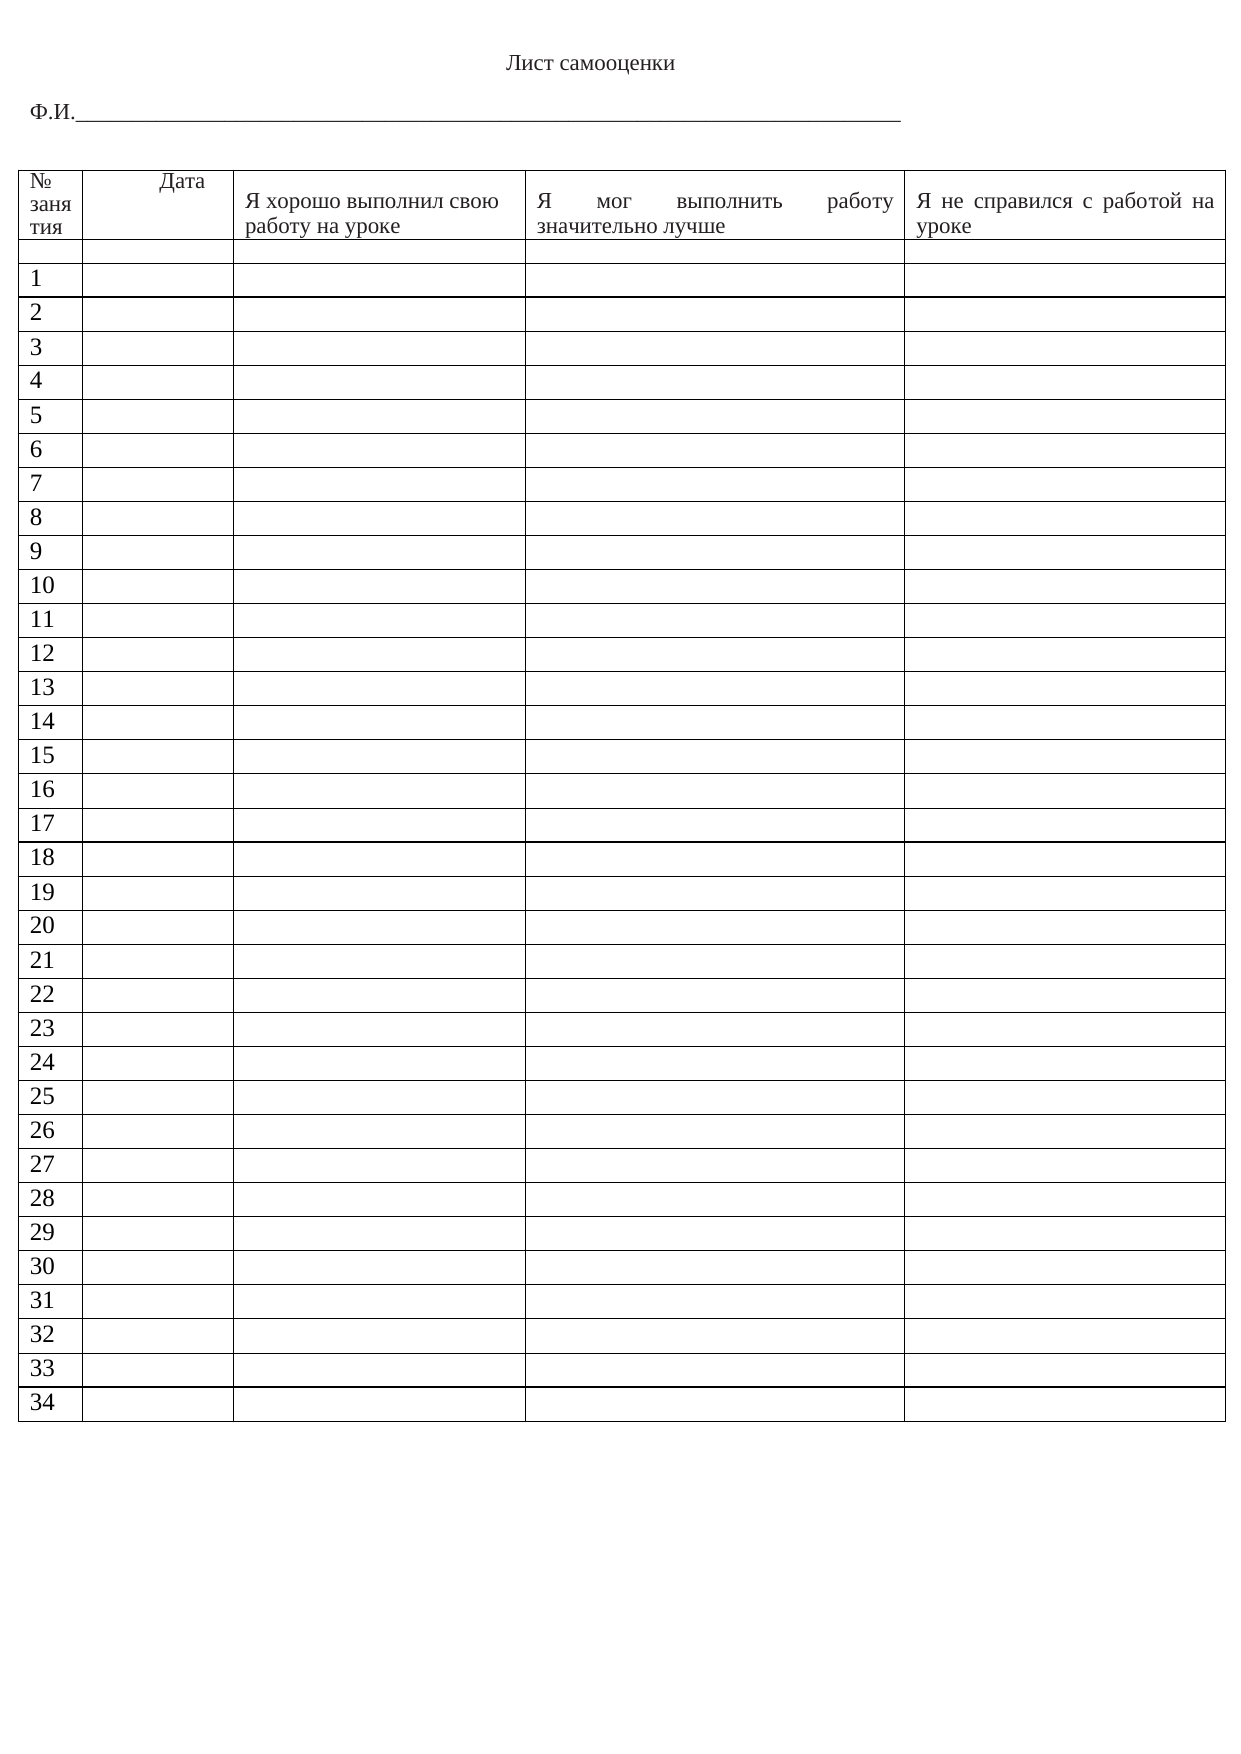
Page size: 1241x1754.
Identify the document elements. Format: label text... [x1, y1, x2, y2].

table_cell [526, 502, 904, 535]
table_cell [83, 332, 233, 364]
table_cell [905, 1388, 1225, 1421]
table_header № заня тия [51, 171, 82, 239]
table_cell [83, 1251, 233, 1284]
table_cell 1 [19, 264, 82, 296]
table_cell [83, 536, 233, 569]
table_cell [234, 298, 525, 331]
table_cell 27 [19, 1149, 82, 1182]
table_cell [905, 1183, 1225, 1216]
table_cell [905, 434, 1225, 467]
table_cell [905, 638, 1225, 671]
table_cell [905, 536, 1225, 569]
table_cell 22 [19, 979, 82, 1012]
table_cell [905, 1285, 1225, 1318]
table_cell 13 [19, 672, 82, 705]
table_cell [526, 843, 904, 876]
table_cell [83, 979, 233, 1012]
table_cell 7 [19, 468, 82, 501]
table_cell [526, 911, 904, 944]
table_cell [905, 1319, 1225, 1352]
table_cell [234, 1081, 525, 1114]
table_cell [526, 809, 904, 841]
table_cell [234, 536, 525, 569]
text Ф.И.________________________________________________________________________ [29, 98, 1152, 124]
table_cell [83, 604, 233, 637]
table_cell [526, 570, 904, 603]
table_cell [83, 638, 233, 671]
table_cell [526, 774, 904, 807]
table_header Я не справился с работой на уроке [905, 171, 1225, 239]
table_cell [526, 1013, 904, 1046]
table_cell [234, 1285, 525, 1318]
table_cell [83, 1149, 233, 1182]
table_cell 8 [19, 502, 82, 535]
table_cell [905, 332, 1225, 364]
table_cell [83, 706, 233, 739]
table_cell [905, 945, 1225, 978]
table_cell 32 [19, 1319, 82, 1352]
table_header Я мог выполнить работу значительно лучше [526, 171, 904, 239]
table_cell 34 [19, 1388, 82, 1421]
table_cell [83, 366, 233, 399]
table_cell 2 [19, 298, 82, 331]
table_cell 11 [19, 604, 82, 637]
table_cell [905, 706, 1225, 739]
table_cell [83, 240, 233, 262]
table_cell [905, 1013, 1225, 1046]
table_cell [526, 1081, 904, 1114]
table_cell [526, 468, 904, 501]
table_cell [234, 638, 525, 671]
table_cell [234, 400, 525, 433]
table_cell [526, 638, 904, 671]
table_cell 3 [19, 332, 82, 364]
table_cell [234, 877, 525, 909]
table_cell [905, 240, 1225, 262]
table_cell 17 [19, 809, 82, 841]
table_cell 20 [19, 911, 82, 944]
table_cell [83, 1013, 233, 1046]
table_cell [526, 240, 904, 262]
table_cell 6 [19, 434, 82, 467]
table_cell 4 [19, 366, 82, 399]
table_cell [905, 1115, 1225, 1148]
table_cell 14 [19, 706, 82, 739]
table_cell [234, 1183, 525, 1216]
table_cell [905, 1149, 1225, 1182]
table_cell [905, 740, 1225, 773]
table_cell [234, 332, 525, 364]
table_cell [905, 1217, 1225, 1250]
table_cell 23 [19, 1013, 82, 1046]
text Лист самооценки [29, 52, 1152, 75]
table_cell [234, 604, 525, 637]
table_cell [905, 468, 1225, 501]
table_cell 15 [19, 740, 82, 773]
table_cell [905, 298, 1225, 331]
table_cell 26 [19, 1115, 82, 1148]
table_cell [83, 774, 233, 807]
table_cell [234, 1013, 525, 1046]
table_cell [526, 400, 904, 433]
table_cell [526, 672, 904, 705]
table_cell [905, 570, 1225, 603]
table_cell [83, 1081, 233, 1114]
table_cell [526, 1354, 904, 1386]
table_cell [83, 1115, 233, 1148]
table_cell [234, 1251, 525, 1284]
table_cell [83, 740, 233, 773]
table_header Я хорошо выполнил свою работу на уроке [234, 171, 525, 239]
table_cell [234, 502, 525, 535]
table_cell [526, 1388, 904, 1421]
table_cell [526, 877, 904, 909]
table_cell [234, 843, 525, 876]
table_cell [19, 240, 82, 262]
table_cell [83, 468, 233, 501]
table_cell [905, 843, 1225, 876]
table_cell [234, 774, 525, 807]
table_cell [234, 434, 525, 467]
table_cell [234, 1115, 525, 1148]
table_cell [234, 911, 525, 944]
table_cell [526, 1217, 904, 1250]
table_cell [526, 264, 904, 296]
table_cell [905, 502, 1225, 535]
table_cell [905, 1251, 1225, 1284]
table_cell [234, 468, 525, 501]
table_cell [83, 400, 233, 433]
table_cell [905, 400, 1225, 433]
table_cell [234, 1388, 525, 1421]
table_cell [905, 911, 1225, 944]
table_cell [526, 1115, 904, 1148]
table_cell [905, 809, 1225, 841]
table_cell [234, 740, 525, 773]
table_cell [905, 1047, 1225, 1080]
table_cell [234, 809, 525, 841]
table_cell [83, 809, 233, 841]
table_cell [83, 434, 233, 467]
table_cell [83, 672, 233, 705]
table_cell [905, 1081, 1225, 1114]
table_cell 30 [19, 1251, 82, 1284]
table_cell 5 [19, 400, 82, 433]
table_cell 19 [19, 877, 82, 909]
table_cell [234, 1354, 525, 1386]
table_cell 28 [19, 1183, 82, 1216]
table_cell [526, 1285, 904, 1318]
table_cell [234, 570, 525, 603]
table_cell [234, 1217, 525, 1250]
table_cell [905, 1354, 1225, 1386]
table_cell [526, 1149, 904, 1182]
table_cell [234, 1149, 525, 1182]
table_cell [526, 706, 904, 739]
table_cell [234, 945, 525, 978]
table_cell [234, 366, 525, 399]
table_cell [234, 672, 525, 705]
table_header Дата [83, 171, 233, 239]
table_cell [905, 366, 1225, 399]
table_cell 9 [19, 536, 82, 569]
table_cell 12 [19, 638, 82, 671]
table_cell [905, 604, 1225, 637]
table_cell 29 [19, 1217, 82, 1250]
table_cell [905, 877, 1225, 909]
table_cell [83, 502, 233, 535]
table_cell [83, 1319, 233, 1352]
table_cell [83, 570, 233, 603]
table_cell [905, 979, 1225, 1012]
table_cell [83, 1354, 233, 1386]
table_cell [234, 240, 525, 262]
table_cell [83, 1047, 233, 1080]
table_cell 31 [19, 1285, 82, 1318]
table_cell [234, 979, 525, 1012]
table_cell 25 [19, 1081, 82, 1114]
table_cell [83, 1217, 233, 1250]
table_cell 21 [19, 945, 82, 978]
table_cell [526, 1183, 904, 1216]
table_cell [526, 979, 904, 1012]
table_cell [234, 264, 525, 296]
table_cell [526, 366, 904, 399]
table_cell [83, 1388, 233, 1421]
table_cell [83, 1285, 233, 1318]
table_cell [526, 945, 904, 978]
table_cell 33 [19, 1354, 82, 1386]
table_cell [526, 298, 904, 331]
table_cell [526, 604, 904, 637]
table_cell [234, 1319, 525, 1352]
table_cell [905, 774, 1225, 807]
table_cell [526, 332, 904, 364]
table_cell [905, 264, 1225, 296]
table_cell 10 [19, 570, 82, 603]
table_cell 24 [19, 1047, 82, 1080]
table_cell [83, 264, 233, 296]
table_cell [526, 1251, 904, 1284]
table_cell [234, 1047, 525, 1080]
table_cell [526, 434, 904, 467]
table_cell 18 [19, 843, 82, 876]
table_cell 16 [19, 774, 82, 807]
table_cell [526, 1047, 904, 1080]
table_cell [83, 945, 233, 978]
table_cell [83, 877, 233, 909]
table_cell [234, 706, 525, 739]
table_cell [526, 536, 904, 569]
table_cell [526, 740, 904, 773]
table_cell [83, 843, 233, 876]
table_cell [905, 672, 1225, 705]
table_cell [83, 298, 233, 331]
table_cell [526, 1319, 904, 1352]
table_cell [83, 1183, 233, 1216]
table_cell [83, 911, 233, 944]
